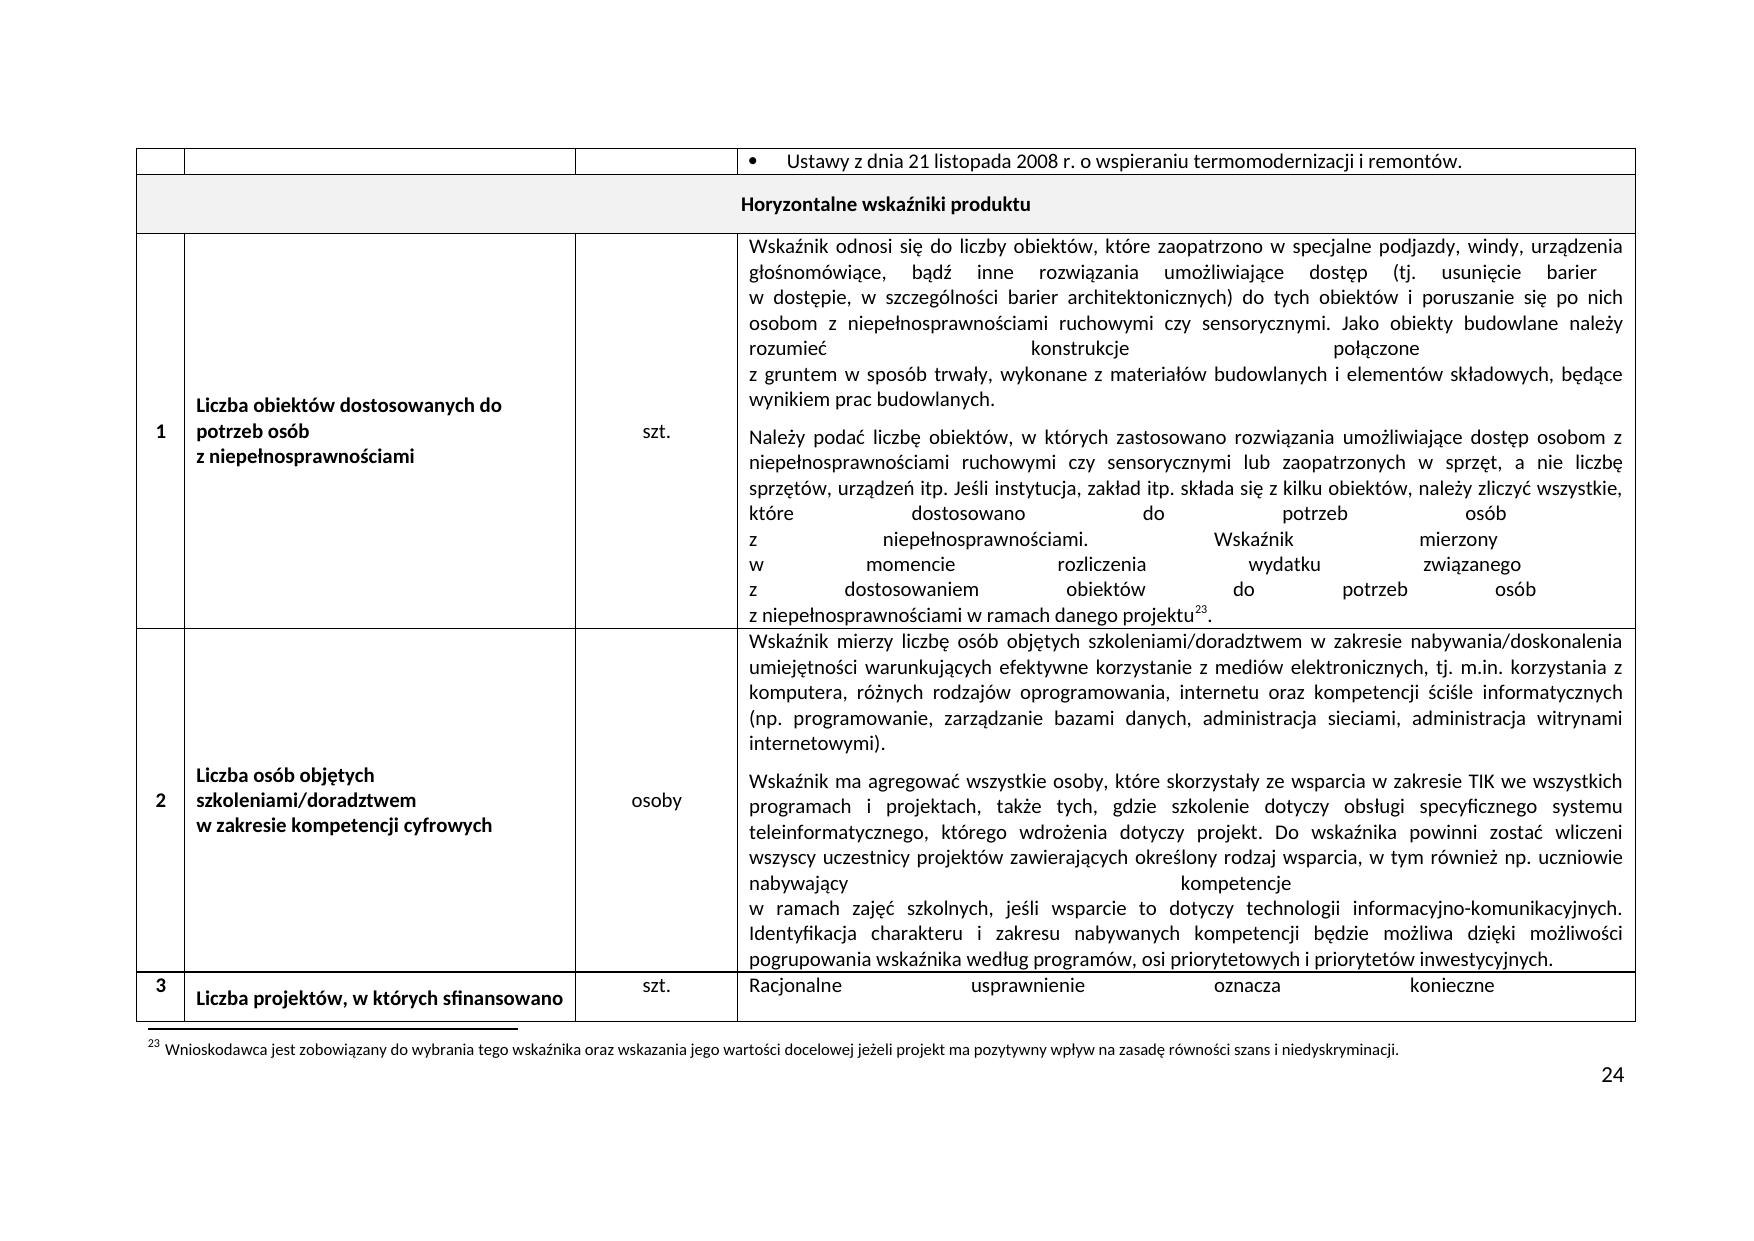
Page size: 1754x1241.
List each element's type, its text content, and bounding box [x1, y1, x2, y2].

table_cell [185, 973, 575, 1021]
table_cell 2 [137, 629, 184, 971]
table_cell Wskaźnik odnosi się do liczby obiektów, które zaopatrzono w specjalne podjazdy, windy, urządzenia głośnomówiące, bądź inne rozwiązania umożliwiające dostęp (tj. usunięcie barier w dostępie, w szczególności barier architektonicznych) do tych obiektów i poruszanie się po nich osobom z niepełnosprawnościami ruchowymi czy sensorycznymi. Jako obiekty budowlane należy rozumieć konstrukcje połączone z gruntem w sposób trwały, wykonane z materiałów budowlanych i elementów składowych, będące wynikiem prac budowlanych. Należy podać liczbę obiektów, w których zastosowano rozwiązania umożliwiające dostęp osobom z niepełnosprawnościami ruchowymi czy sensorycznymi lub zaopatrzonych w sprzęt, a nie liczbę sprzętów, urządzeń itp. Jeśli instytucja, zakład itp. składa się z kilku obiektów, należy zliczyć wszystkie, które dostosowano do potrzeb osób z niepełnosprawnościami. Wskaźnik mierzony w momencie rozliczenia wydatku związanego z dostosowaniem obiektów do potrzeb osób z niepełnosprawnościami w ramach danego projektu. [738, 234, 1635, 627]
table_cell Horyzontalne wskaźniki produktu [137, 175, 1635, 233]
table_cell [185, 149, 575, 174]
table_cell Liczba osób objętych szkoleniami/doradztwem w zakresie kompetencji cyfrowych [185, 629, 575, 971]
table_cell osoby [576, 629, 737, 971]
table_cell Wskaźnik mierzy liczbę osób objętych szkoleniami/doradztwem w zakresie nabywania/doskonalenia umiejętności warunkujących efektywne korzystanie z mediów elektronicznych, tj. m.in. korzystania z komputera, różnych rodzajów oprogramowania, internetu oraz kompetencji ściśle informatycznych (np. programowanie, zarządzanie bazami danych, administracja sieciami, administracja witrynami internetowymi). Wskaźnik ma agregować wszystkie osoby, które skorzystały ze wsparcia w zakresie TIK we wszystkich programach i projektach, także tych, gdzie szkolenie dotyczy obsługi specyficznego systemu teleinformatycznego, którego wdrożenia dotyczy projekt. Do wskaźnika powinni zostać wliczeni wszyscy uczestnicy projektów zawierających określony rodzaj wsparcia, w tym również np. uczniowie nabywający kompetencje w ramach zajęć szkolnych, jeśli wsparcie to dotyczy technologii informacyjno-komunikacyjnych. Identyfikacja charakteru i zakresu nabywanych kompetencji będzie możliwa dzięki możliwości pogrupowania wskaźnika według programów, osi priorytetowych i priorytetów inwestycyjnych. [738, 629, 1635, 971]
table_cell szt. [576, 234, 737, 627]
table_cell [738, 149, 1635, 174]
table_cell 1 [137, 234, 184, 627]
table_cell 6 [137, 149, 184, 174]
table_cell m2 [576, 149, 737, 174]
table_cell Liczba obiektów dostosowanych do potrzeb osób z niepełnosprawnościami [185, 234, 575, 627]
table_cell 3 [137, 973, 184, 1021]
table_cell szt. [576, 973, 737, 1021]
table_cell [738, 973, 1635, 1021]
